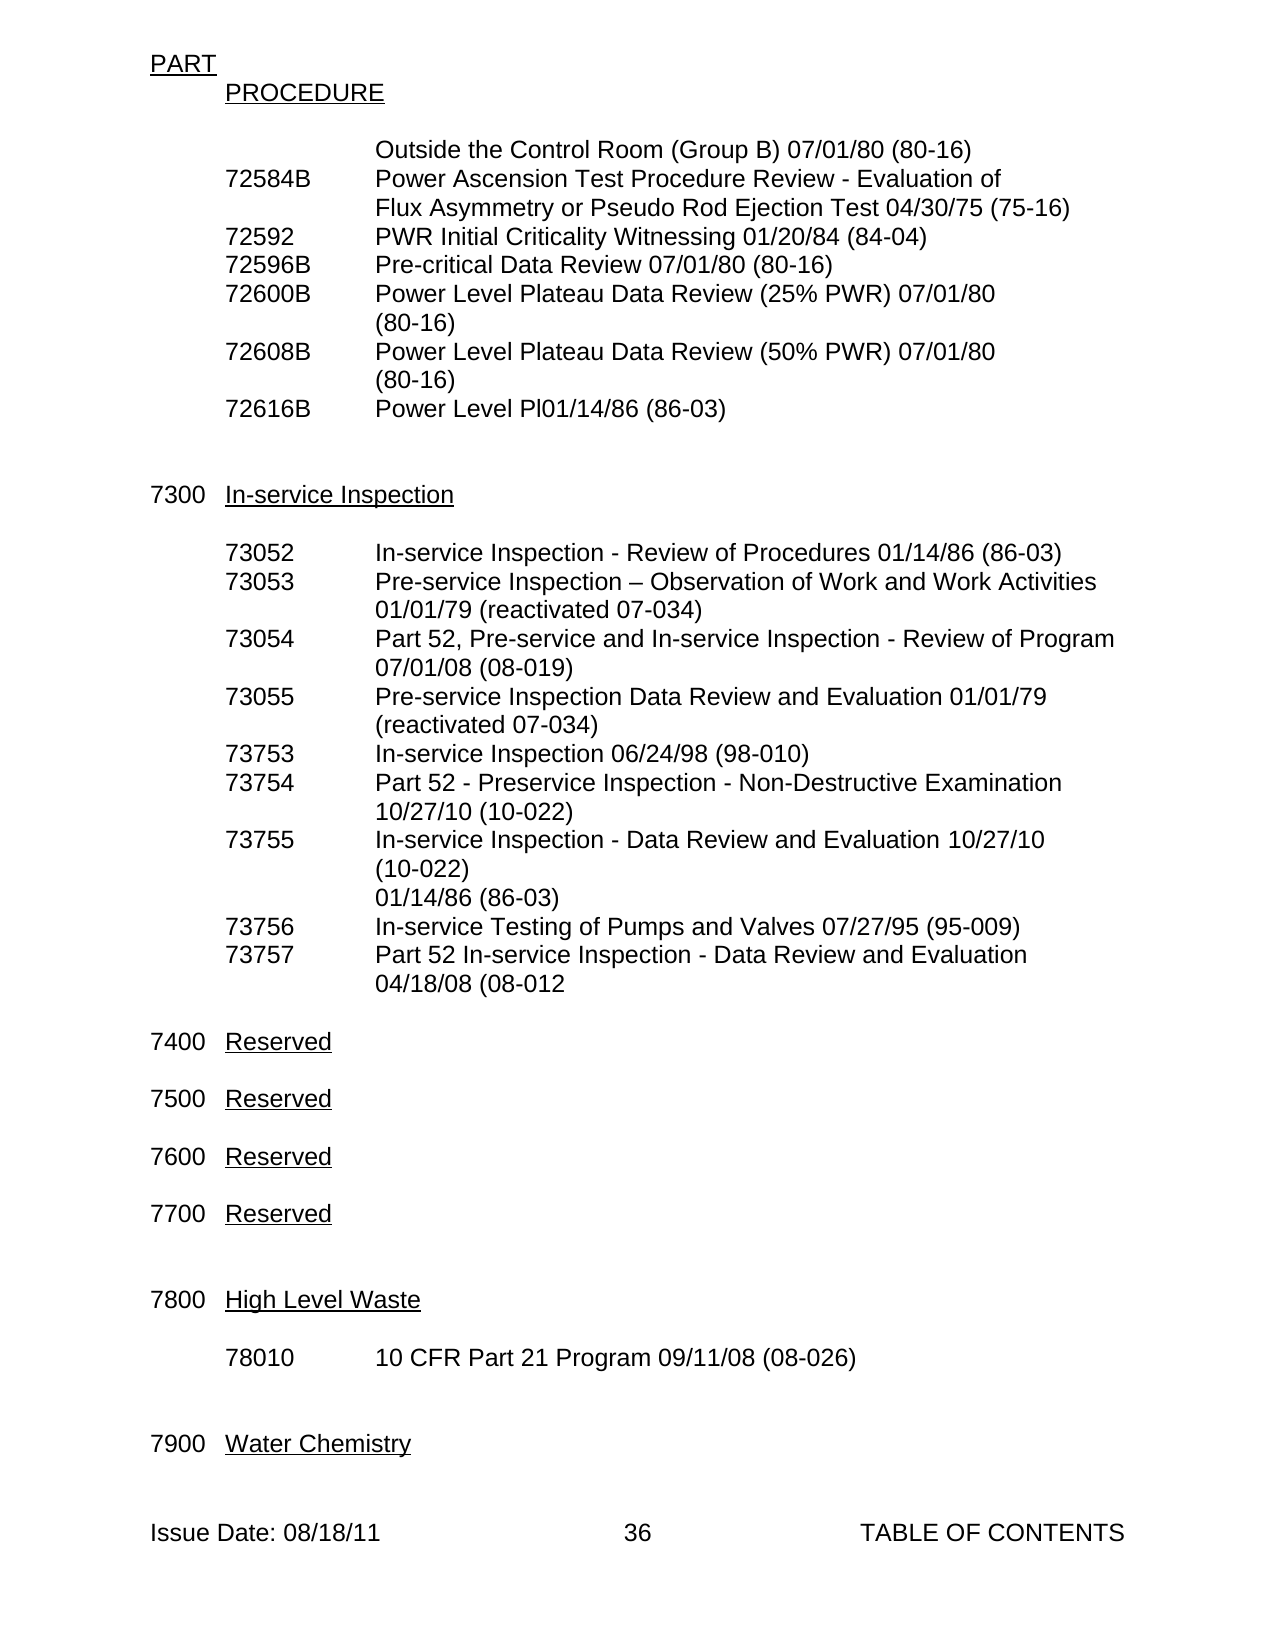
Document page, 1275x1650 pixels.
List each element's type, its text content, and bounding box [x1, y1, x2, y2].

text 72608B Power Level Plateau Data Review (50% PWR) 07/01/80 [150, 337, 1125, 365]
text (80-16) [225, 308, 1125, 337]
text 7300 In-service Inspection [150, 480, 1125, 509]
text 72600B Power Level Plateau Data Review (25% PWR) 07/01/80 [150, 279, 1125, 308]
text 7500 Reserved [150, 1084, 1125, 1113]
text 73055 Pre-service Inspection Data Review and Evaluation 01/01/79 (reactivated 07-034) [150, 682, 1125, 739]
text 73053 Pre-service Inspection – Observation of Work and Work Activities 01/01/79 (reactivated 07-034) [150, 567, 1125, 624]
text 78010 10 CFR Part 21 Program 09/11/08 (08-026) [150, 1343, 1125, 1372]
text 7900 Water Chemistry [150, 1429, 1125, 1458]
text 73054 Part 52, Pre-service and In-service Inspection - Review of Program 07/01/08 (08-019) [150, 624, 1125, 682]
text Outside the Control Room (Group B) 07/01/80 (80-16) [225, 135, 1125, 164]
text 73754 Part 52 - Preservice Inspection - Non-Destructive Examination 10/27/10 (10-022) [150, 768, 1125, 825]
text 73755 In-service Inspection - Data Review and Evaluation 10/27/10 (10-022) [150, 825, 1125, 883]
text Flux Asymmetry or Pseudo Rod Ejection Test 04/30/75 (75-16) [225, 193, 1125, 222]
text 73052 In-service Inspection - Review of Procedures 01/14/86 (86-03) [150, 538, 1125, 567]
text 73753 In-service Inspection 06/24/98 (98-010) [150, 739, 1125, 768]
text 72584B Power Ascension Test Procedure Review - Evaluation of [150, 164, 1125, 193]
text 73756 In-service Testing of Pumps and Valves 07/27/95 (95-009) [150, 912, 1125, 940]
text 72592 PWR Initial Criticality Witnessing 01/20/84 (84-04) [150, 222, 1125, 250]
text 73757 Part 52 In-service Inspection - Data Review and Evaluation 04/18/08 (08-012 [150, 940, 1125, 998]
text 7600 Reserved [150, 1142, 1125, 1170]
text 72596B Pre-critical Data Review 07/01/80 (80-16) [150, 250, 1125, 279]
text 01/14/86 (86-03) [150, 883, 1125, 912]
text 7400 Reserved [150, 1027, 1125, 1055]
text 72616B Power Level Pl01/14/86 (86-03) [150, 394, 1125, 423]
text (80-16) [225, 365, 1125, 394]
text 7700 Reserved [150, 1199, 1125, 1228]
list High Level Waste [150, 1285, 1125, 1314]
